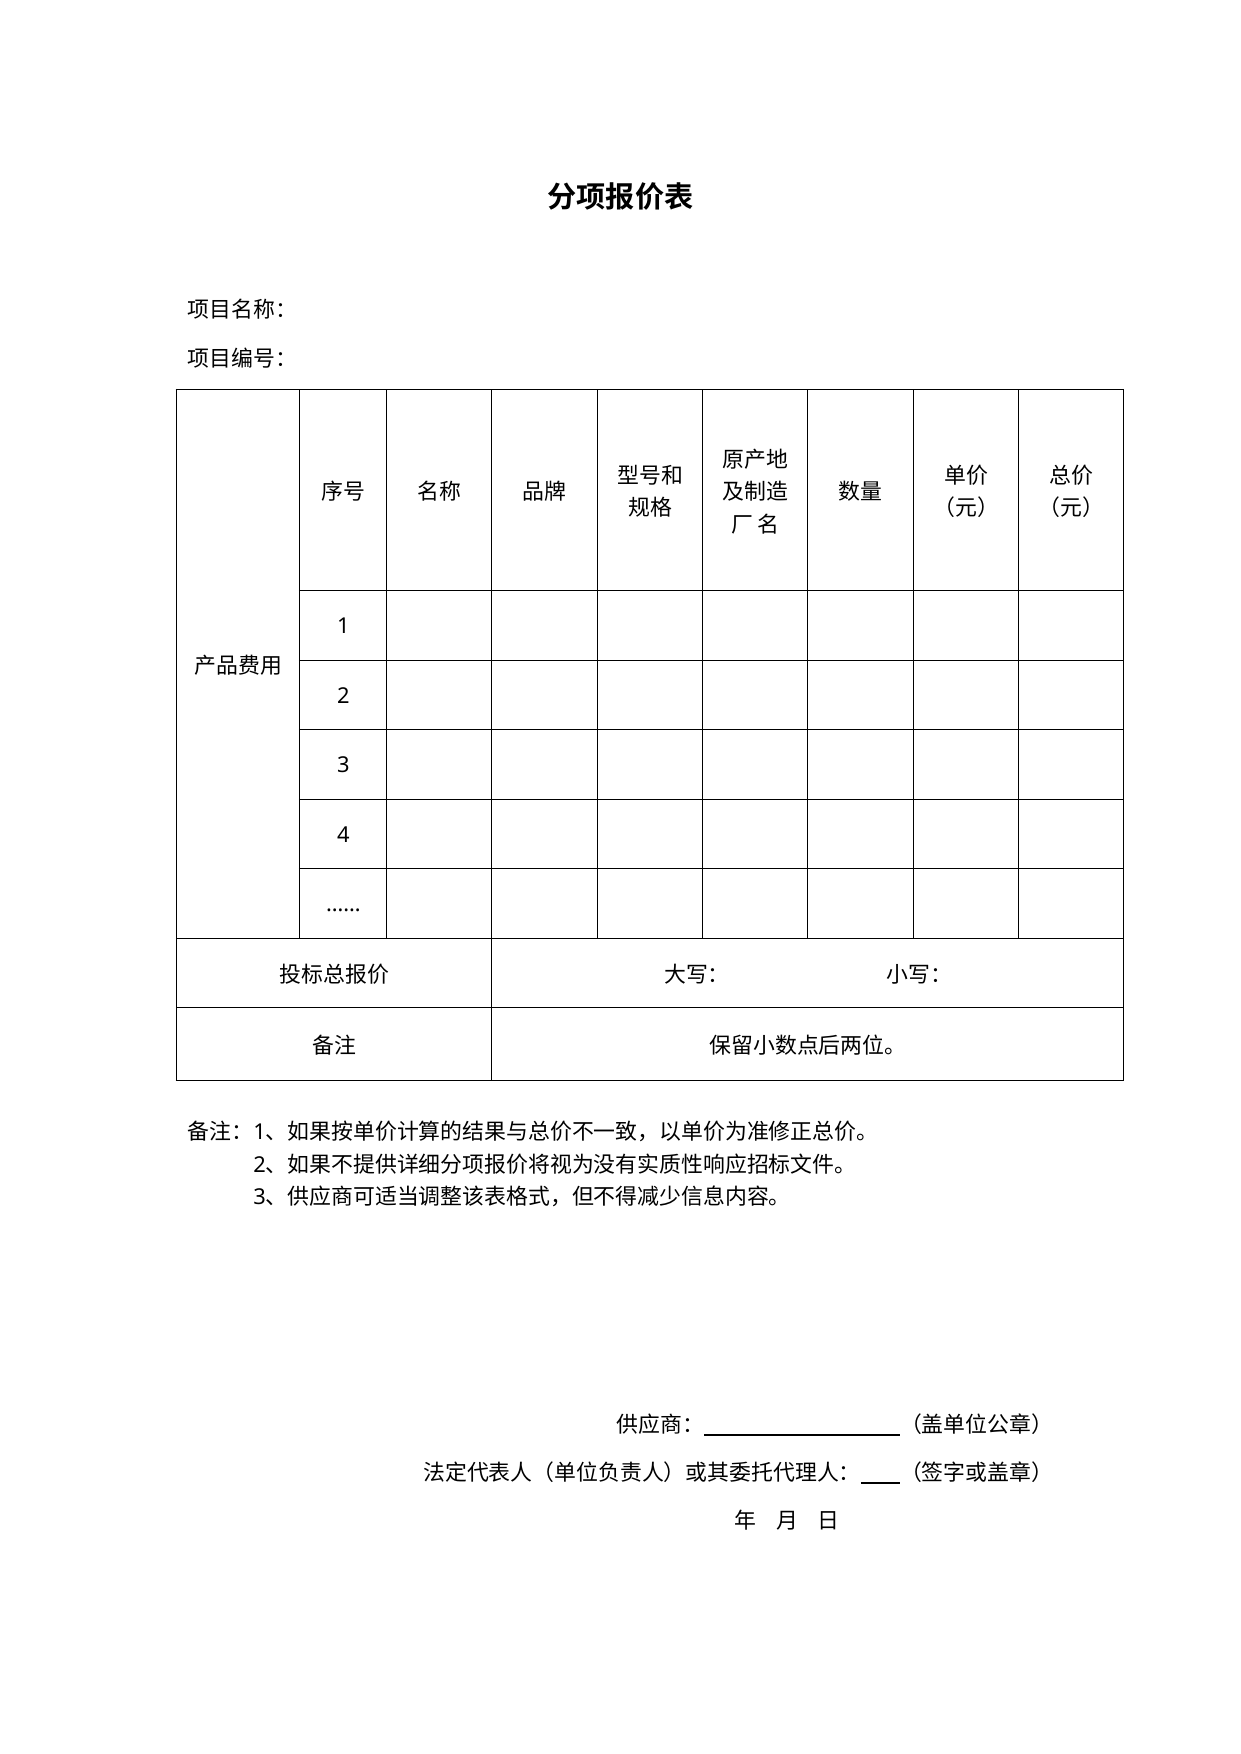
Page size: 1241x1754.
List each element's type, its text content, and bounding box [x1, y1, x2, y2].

table_header 总价（元） [1019, 390, 1123, 590]
table_cell [492, 869, 597, 937]
table_cell [808, 800, 913, 868]
table_cell 2 [300, 661, 386, 729]
table_cell [1019, 730, 1123, 798]
list 3、供应商可适当调整该表格式，但不得减少信息内容。 [187, 1179, 1053, 1211]
table_cell [703, 730, 807, 798]
table_header 原产地及制造厂 名 [703, 390, 807, 590]
table_cell [492, 800, 597, 868]
table_cell [598, 591, 702, 659]
table_cell [1019, 661, 1123, 729]
text 供应商： （盖单位公章） [187, 1406, 1053, 1439]
table_cell [914, 591, 1018, 659]
table_cell [808, 869, 913, 937]
table_header 品牌 [492, 390, 597, 590]
table_cell [808, 591, 913, 659]
table_cell 大写： 小写： [492, 939, 1123, 1007]
table_header 型号和 规格 [598, 390, 702, 590]
table_cell [914, 869, 1018, 937]
table_cell [492, 591, 597, 659]
table_cell [598, 869, 702, 937]
table_cell [703, 869, 807, 937]
table_cell [914, 661, 1018, 729]
table_cell 3 [300, 730, 386, 798]
table_cell 4 [300, 800, 386, 868]
table_header 名称 [387, 390, 491, 590]
table_header 序号 [300, 390, 386, 590]
text 备注：1、如果按单价计算的结果与总价不一致，以单价为准修正总价。 [187, 1114, 1053, 1146]
table_cell [598, 800, 702, 868]
table_cell [492, 661, 597, 729]
table_cell [703, 800, 807, 868]
table_cell [387, 730, 491, 798]
table_cell [492, 730, 597, 798]
table_header 产品费用 [177, 390, 299, 937]
table_cell 投标总报价 [177, 939, 491, 1007]
table_cell [808, 730, 913, 798]
table_cell [703, 661, 807, 729]
table_cell …… [300, 869, 386, 937]
text 分项报价表 [187, 162, 1053, 227]
table_cell [914, 800, 1018, 868]
text 年 月 日 [187, 1503, 1053, 1536]
table_cell [387, 591, 491, 659]
text 法定代表人（单位负责人）或其委托代理人： （签字或盖章） [187, 1455, 1053, 1487]
table_cell [1019, 869, 1123, 937]
table_header 数量 [808, 390, 913, 590]
table_cell [703, 591, 807, 659]
table_cell 1 [300, 591, 386, 659]
text 项目名称： [187, 292, 1053, 324]
table_header 单价（元） [914, 390, 1018, 590]
table_cell [598, 730, 702, 798]
table_cell 保留小数点后两位。 [492, 1008, 1123, 1080]
table_cell [387, 869, 491, 937]
table_cell [1019, 800, 1123, 868]
text 项目编号： [187, 340, 1053, 373]
table_cell [387, 661, 491, 729]
list 2、如果不提供详细分项报价将视为没有实质性响应招标文件。 [187, 1146, 1053, 1179]
table_cell [387, 800, 491, 868]
table_cell [598, 661, 702, 729]
table_cell [808, 661, 913, 729]
table_cell [1019, 591, 1123, 659]
table_cell 备注 [177, 1008, 491, 1080]
table_cell [914, 730, 1018, 798]
